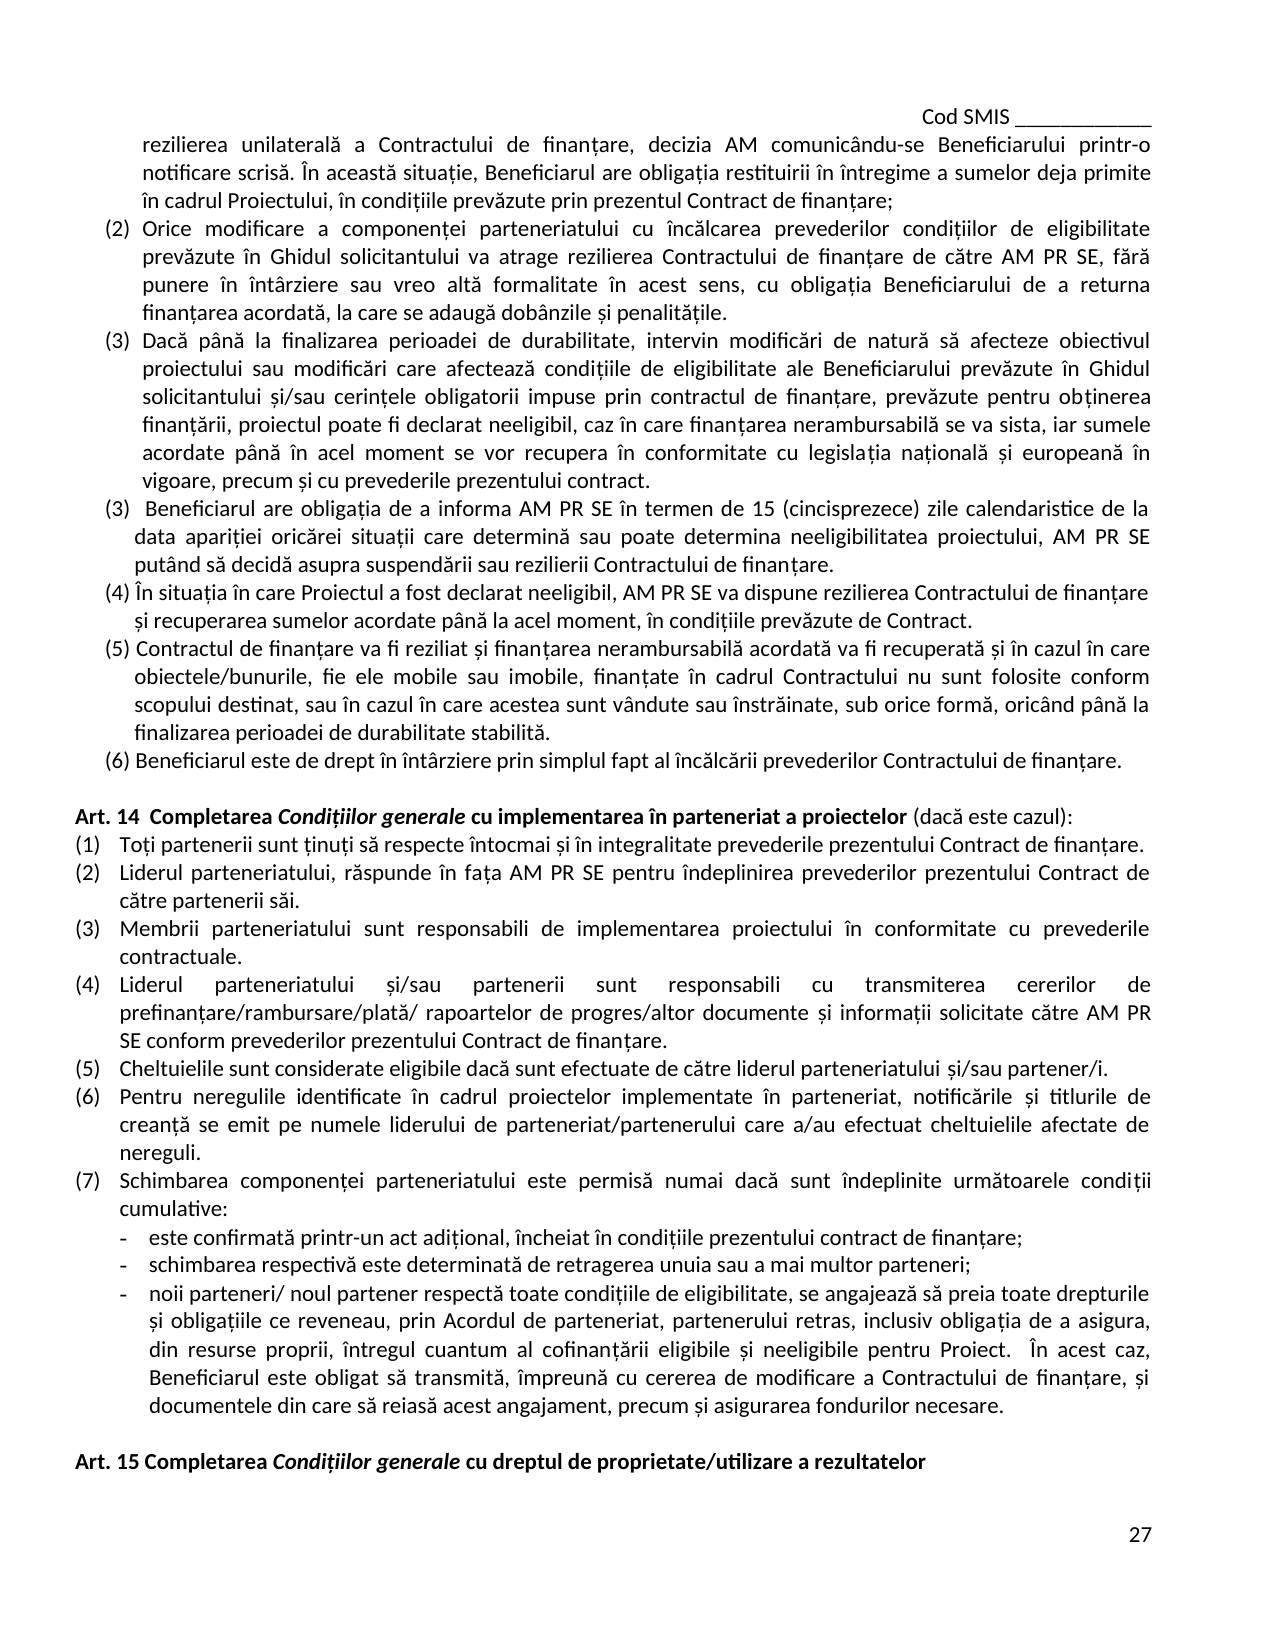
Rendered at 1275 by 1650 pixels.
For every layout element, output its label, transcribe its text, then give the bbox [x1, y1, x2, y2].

list schimbarea respectivă este determinată de retragerea unuia sau a mai multor parteneri; [75, 1251, 1152, 1279]
list noii parteneri/ noul partener respectă toate condițiile de eligibilitate, se angajează să preia toate drepturile şi obligaţiile ce reveneau, prin Acordul de parteneriat, partenerului retras, inclusiv obligaţia de a asigura, din resurse proprii, întregul cuantum al cofinanţării eligibile şi neeligibile pentru Proiect. În acest caz, Beneficiarul este obligat să transmită, împreună cu cererea de modificare a Contractului de finanțare, şi documentele din care să reiasă acest angajament, precum şi asigurarea fondurilor necesare. [119, 1279, 1152, 1419]
list Cheltuielile sunt considerate eligibile dacă sunt efectuate de către liderul parteneriatului și/sau partener/i. [75, 1054, 1152, 1082]
list Dacă până la finalizarea perioadei de durabilitate, intervin modificări de natură să afecteze obiectivul proiectului sau modificări care afectează condiţiile de eligibilitate ale Beneficiarului prevăzute în Ghidul solicitantului și/sau cerințele obligatorii impuse prin contractul de finanțare, prevăzute pentru obţinerea finanţării, proiectul poate fi declarat neeligibil, caz în care finanţarea nerambursabilă se va sista, iar sumele acordate până în acel moment se vor recupera în conformitate cu legislaţia naţională și europeană în vigoare, precum şi cu prevederile prezentului contract. [104, 326, 1152, 494]
text Art. 15 Completarea Condițiilor generale cu dreptul de proprietate/utilizare a rezultatelor [75, 1447, 1152, 1475]
list Liderul parteneriatului și/sau partenerii sunt responsabili cu transmiterea cererilor de prefinanțare/rambursare/plată/ rapoartelor de progres/altor documente și informații solicitate către AM PR SE conform prevederilor prezentului Contract de finanţare. [75, 970, 1152, 1054]
list Toţi partenerii sunt ţinuţi să respecte întocmai şi în integralitate prevederile prezentului Contract de finanțare. [75, 830, 1152, 858]
text Art. 14 Completarea Condițiilor generale cu implementarea în parteneriat a proiectelor (dacă este cazul): [75, 802, 1152, 830]
text (5) Contractul de finanțare va fi reziliat şi finanţarea nerambursabilă acordată va fi recuperată şi în cazul în care obiectele/bunurile, fie ele mobile sau imobile, finanţate în cadrul Contractului nu sunt folosite conform scopului destinat, sau în cazul în care acestea sunt vândute sau înstrăinate, sub orice formă, oricând până la finalizarea perioadei de durabilitate stabilită. [104, 634, 1152, 746]
list Liderul parteneriatului, răspunde în faţa AM PR SE pentru îndeplinirea prevederilor prezentului Contract de către partenerii săi. [75, 858, 1152, 914]
list Orice modificare a componenţei parteneriatului cu încălcarea prevederilor condițiilor de eligibilitate prevăzute în Ghidul solicitantului va atrage rezilierea Contractului de finanțare de către AM PR SE, fără punere în întârziere sau vreo altă formalitate în acest sens, cu obligaţia Beneficiarului de a returna finanțarea acordată, la care se adaugă dobânzile și penalitățile. [104, 214, 1152, 326]
text (6) Beneficiarul este de drept în întârziere prin simplul fapt al încălcării prevederilor Contractului de finanțare. [104, 746, 1152, 774]
list Pentru neregulile identificate în cadrul proiectelor implementate în parteneriat, notificările și titlurile de creanță se emit pe numele liderului de parteneriat/partenerului care a/au efectuat cheltuielile afectate de nereguli. [75, 1082, 1152, 1167]
list Schimbarea componenţei parteneriatului este permisă numai dacă sunt îndeplinite următoarele condiţii cumulative: [75, 1167, 1152, 1223]
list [104, 130, 1152, 214]
text (4) În situaţia în care Proiectul a fost declarat neeligibil, AM PR SE va dispune rezilierea Contractului de finanțare şi recuperarea sumelor acordate până la acel moment, în condițiile prevăzute de Contract. [104, 578, 1152, 634]
list Membrii parteneriatului sunt responsabili de implementarea proiectului în conformitate cu prevederile contractuale. [75, 914, 1152, 970]
text (3) Beneficiarul are obligaţia de a informa AM PR SE în termen de 15 (cincisprezece) zile calendaristice de la data apariţiei oricărei situaţii care determină sau poate determina neeligibilitatea proiectului, AM PR SE putând să decidă asupra suspendării sau rezilierii Contractului de finanţare. [104, 494, 1152, 578]
list este confirmată printr-un act adiţional, încheiat în condiţiile prezentului contract de finanțare; [75, 1223, 1152, 1251]
